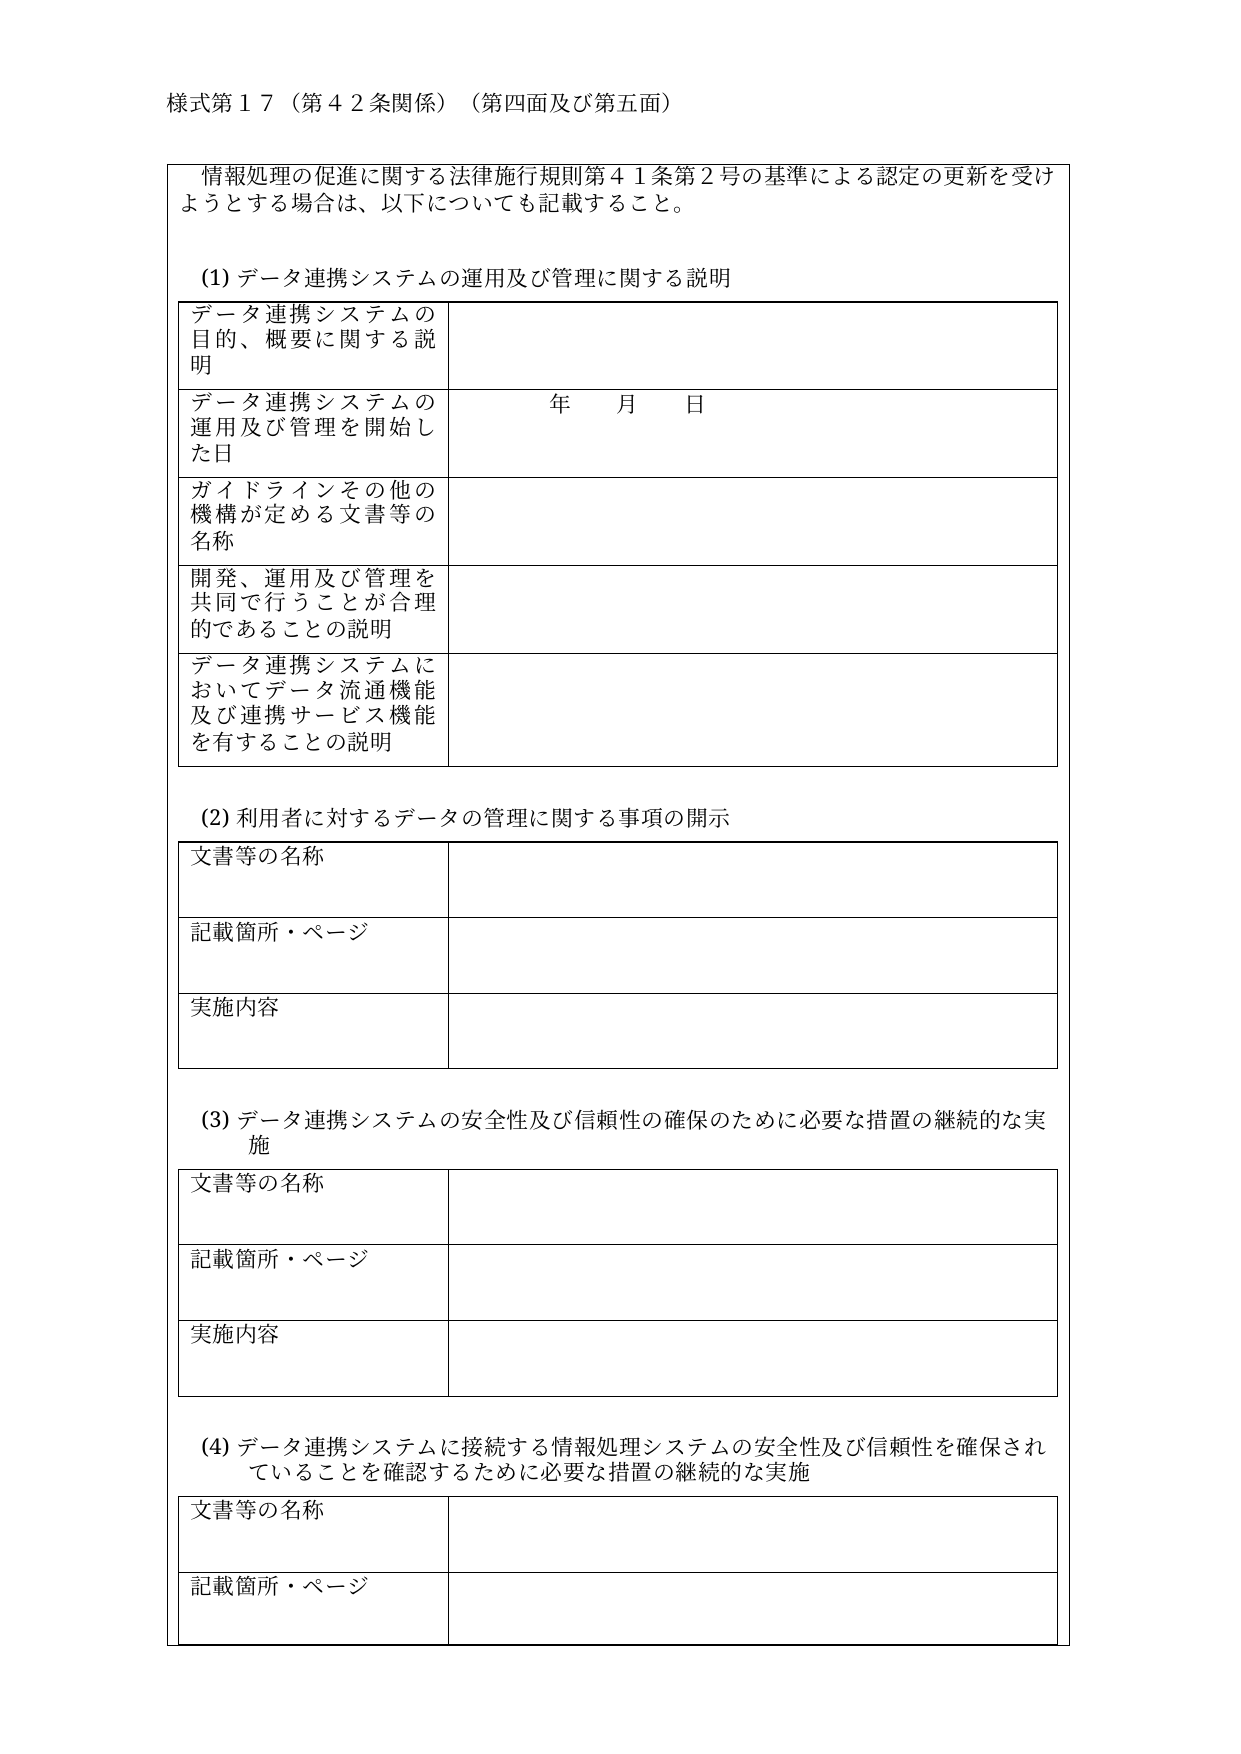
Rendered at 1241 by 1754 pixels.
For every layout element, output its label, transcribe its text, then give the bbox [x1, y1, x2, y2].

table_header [168, 165, 1069, 1644]
text 様式第１７（第４２条関係）（第四面及び第五面） [167, 89, 1070, 114]
